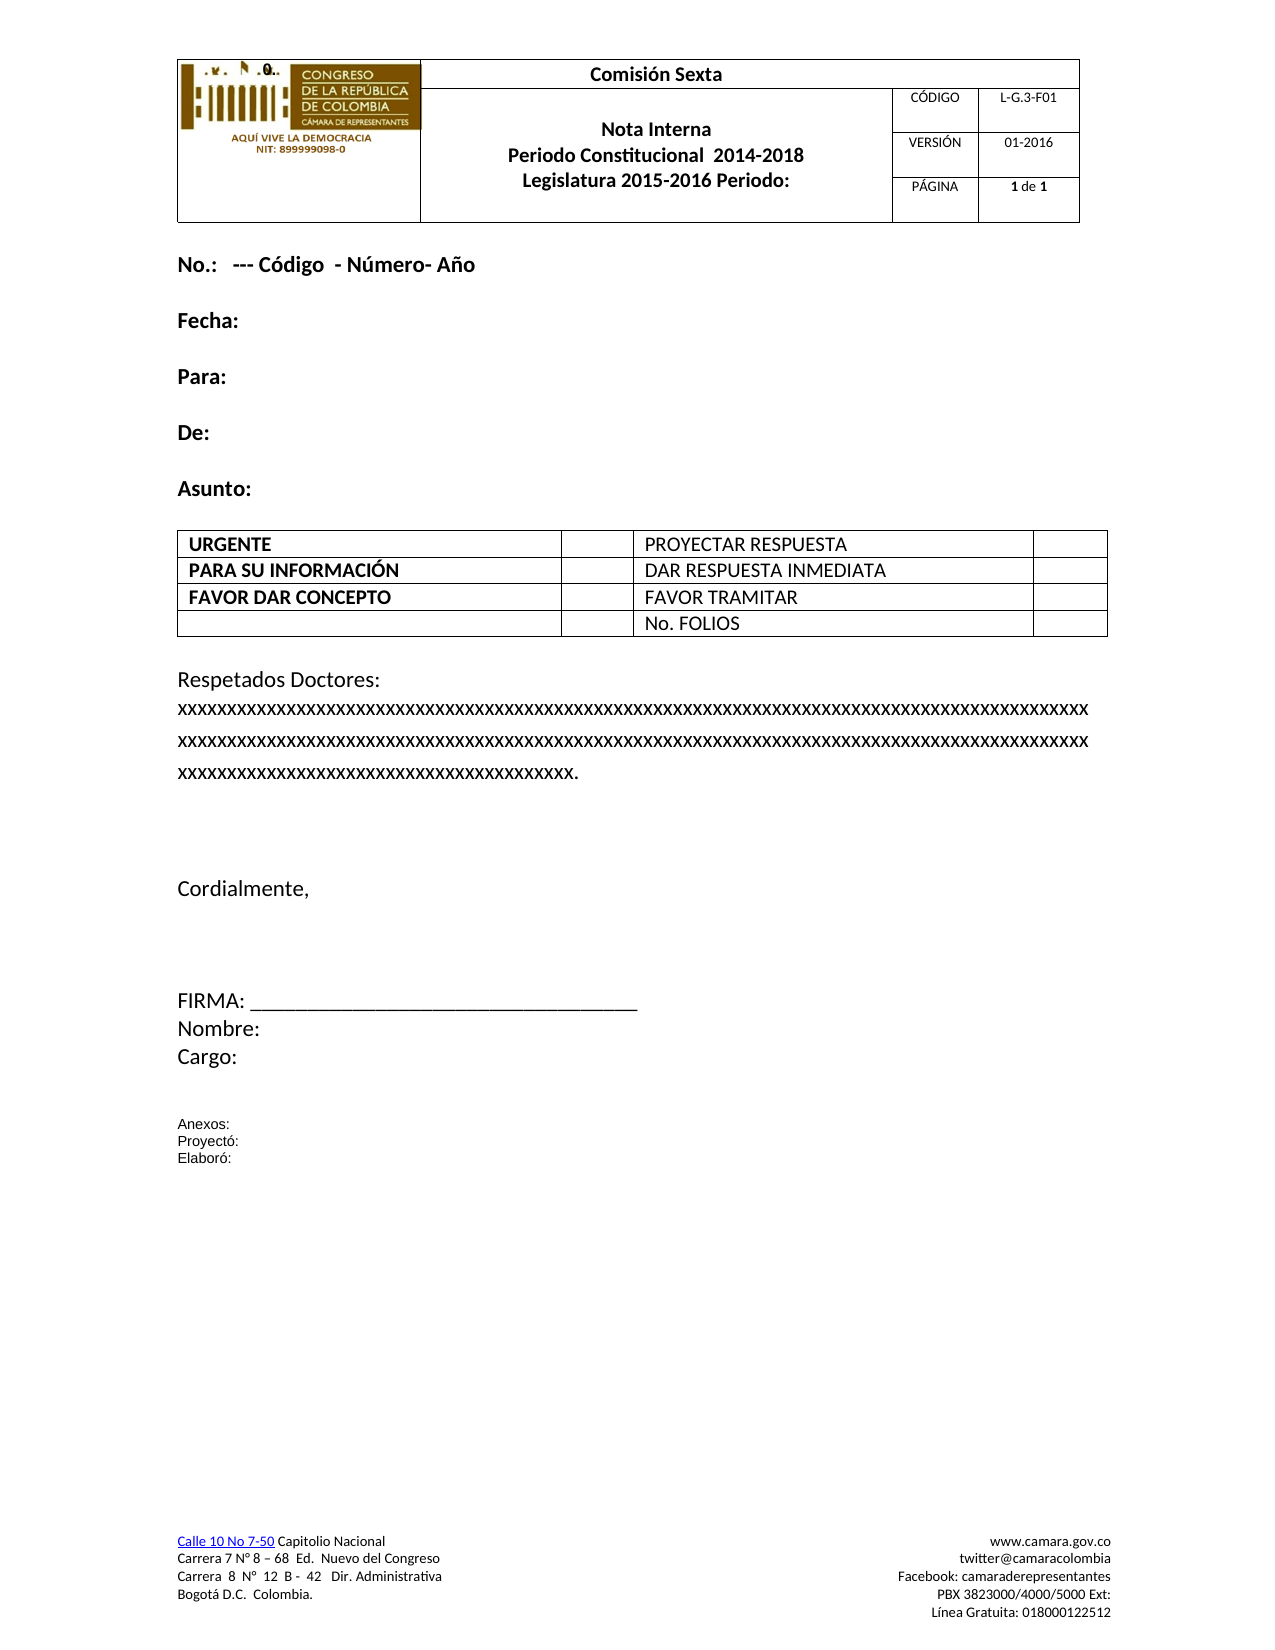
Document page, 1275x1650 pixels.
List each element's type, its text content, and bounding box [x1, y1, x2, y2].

text FIRMA: __________________________________ [177, 986, 1098, 1014]
text Respetados Doctores: [177, 665, 1098, 693]
table_cell [562, 584, 633, 609]
table_cell [178, 611, 561, 636]
table_header [1034, 531, 1107, 557]
table_header [562, 531, 633, 557]
table_cell DAR RESPUESTA INMEDIATA [634, 558, 1033, 583]
text Nombre: [177, 1014, 1098, 1042]
table_cell [1034, 558, 1107, 583]
text De: [177, 418, 1098, 446]
text Cordialmente, [177, 874, 1098, 902]
text Cargo: [177, 1042, 1098, 1070]
text Anexos: [177, 1116, 1098, 1132]
table_cell [562, 558, 633, 583]
text Asunto: [177, 474, 1098, 502]
text Proyectó: [177, 1132, 1098, 1149]
table_cell FAVOR TRAMITAR [634, 584, 1033, 609]
table_cell PARA SU INFORMACIÓN [178, 558, 561, 583]
table_cell FAVOR DAR CONCEPTO [178, 584, 561, 609]
text Para: [177, 362, 1098, 390]
text Elaboró: [177, 1149, 1098, 1166]
table_cell [1034, 611, 1107, 636]
table_cell No. FOLIOS [634, 611, 1033, 636]
table_cell [1034, 584, 1107, 609]
table_cell [562, 611, 633, 636]
text No.: --- Código - Número- Año [177, 250, 1098, 278]
picture [180, 60, 420, 156]
table_header PROYECTAR RESPUESTA [634, 531, 1033, 557]
text Fecha: [177, 306, 1098, 334]
table_header URGENTE [178, 531, 561, 557]
text xxxxxxxxxxxxxxxxxxxxxxxxxxxxxxxxxxxxxxxxxxxxxxxxxxxxxxxxxxxxxxxxxxxxxxxxxxxxxxxxxxxxxxxxxxxxxxxxxxxxxxxxxxxxxxxxxxxxxxxxxxxxxxxxxxxxxxxxxxxxxxxxxxxxxxxxxxxxxxxxxxxxxxxxxxxxxxxxxxxxxxxxxxxxxxxxxxxxxxxxxxxxxxxxxxxxxxxxxxxxxxxx. [177, 693, 1098, 786]
